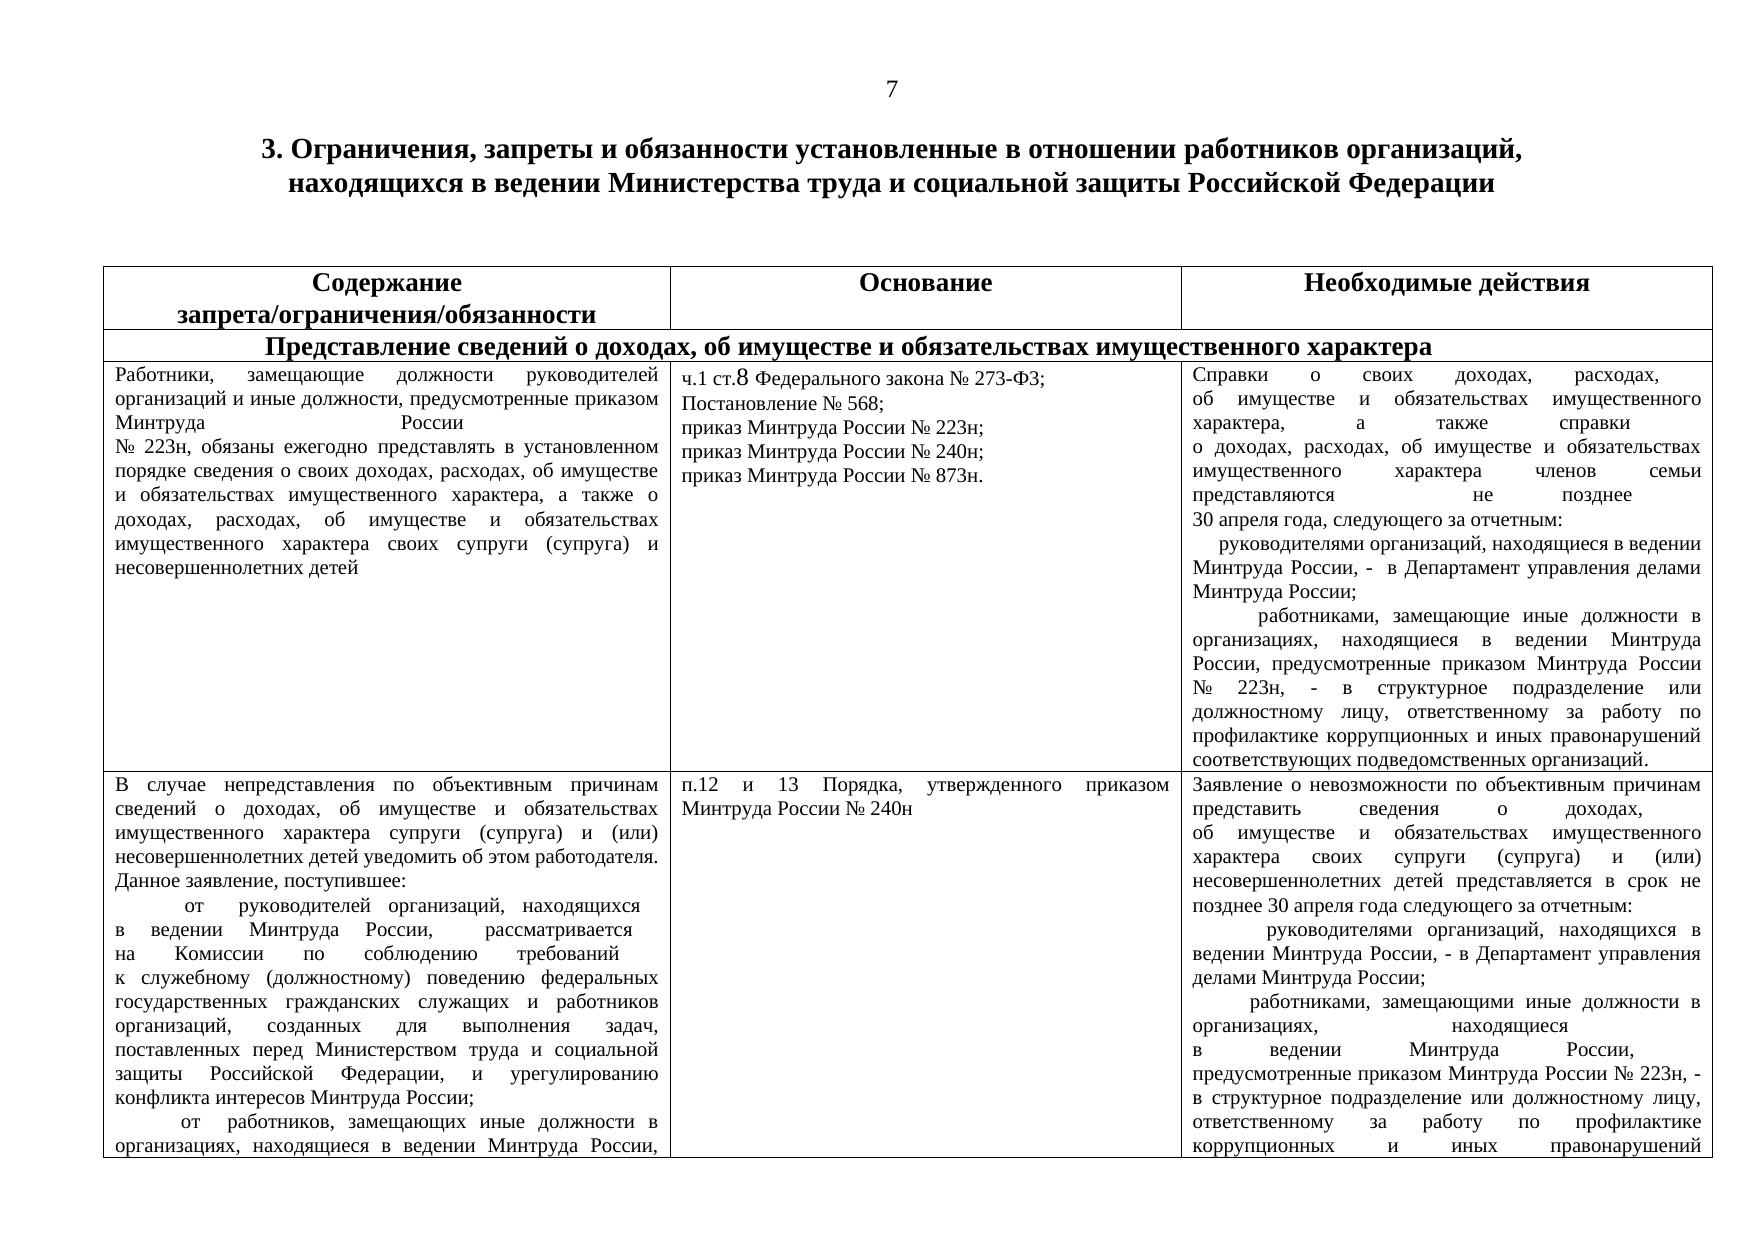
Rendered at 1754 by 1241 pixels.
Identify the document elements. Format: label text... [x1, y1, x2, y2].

table_cell ч.1 ст.8 Федерального закона № 273-Ф3; Постановление № 568; приказ Минтруда России № 223н; приказ Минтруда России № 240н; приказ Минтруда России № 873н. [671, 362, 1181, 771]
table_header Содержание запрета/ограничения/обязанности [104, 267, 670, 329]
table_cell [1182, 772, 1712, 1157]
table_cell Работники, замещающие должности руководителей организаций и иные должности, предусмотренные приказом Минтруда России № 223н, обязаны ежегодно представлять в установленном порядке сведения о своих доходах, расходах, об имуществе и обязательствах имущественного характера, а также о доходах, расходах, об имуществе и обязательствах имущественного характера своих супруги (супруга) и несовершеннолетних детей [104, 362, 670, 771]
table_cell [671, 772, 1181, 1157]
text 3. Ограничения, запреты и обязанности установленные в отношении работников организаций, [89, 131, 1695, 165]
table_header Необходимые действия [1182, 267, 1712, 329]
text находящихся в ведении Министерства труда и социальной защиты Российской Федерации [89, 165, 1695, 198]
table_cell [104, 772, 670, 1157]
table_header Основание [671, 267, 1181, 329]
table_cell Представление сведений о доходах, об имуществе и обязательствах имущественного характера [104, 330, 1712, 361]
table_cell Справки о своих доходах, расходах, об имуществе и обязательствах имущественного характера, а также справки о доходах, расходах, об имуществе и обязательствах имущественного характера членов семьи представляются не позднее 30 апреля года, следующего за отчетным: руководителями организаций, находящиеся в ведении Минтруда России, - в Департамент управления делами Минтруда России; работниками, замещающие иные должности в организациях, находящиеся в ведении Минтруда России, предусмотренные приказом Минтруда России № 223н, - в структурное подразделение или должностному лицу, ответственному за работу по профилактике коррупционных и иных правонарушений соответствующих подведомственных организаций. [1182, 362, 1712, 771]
